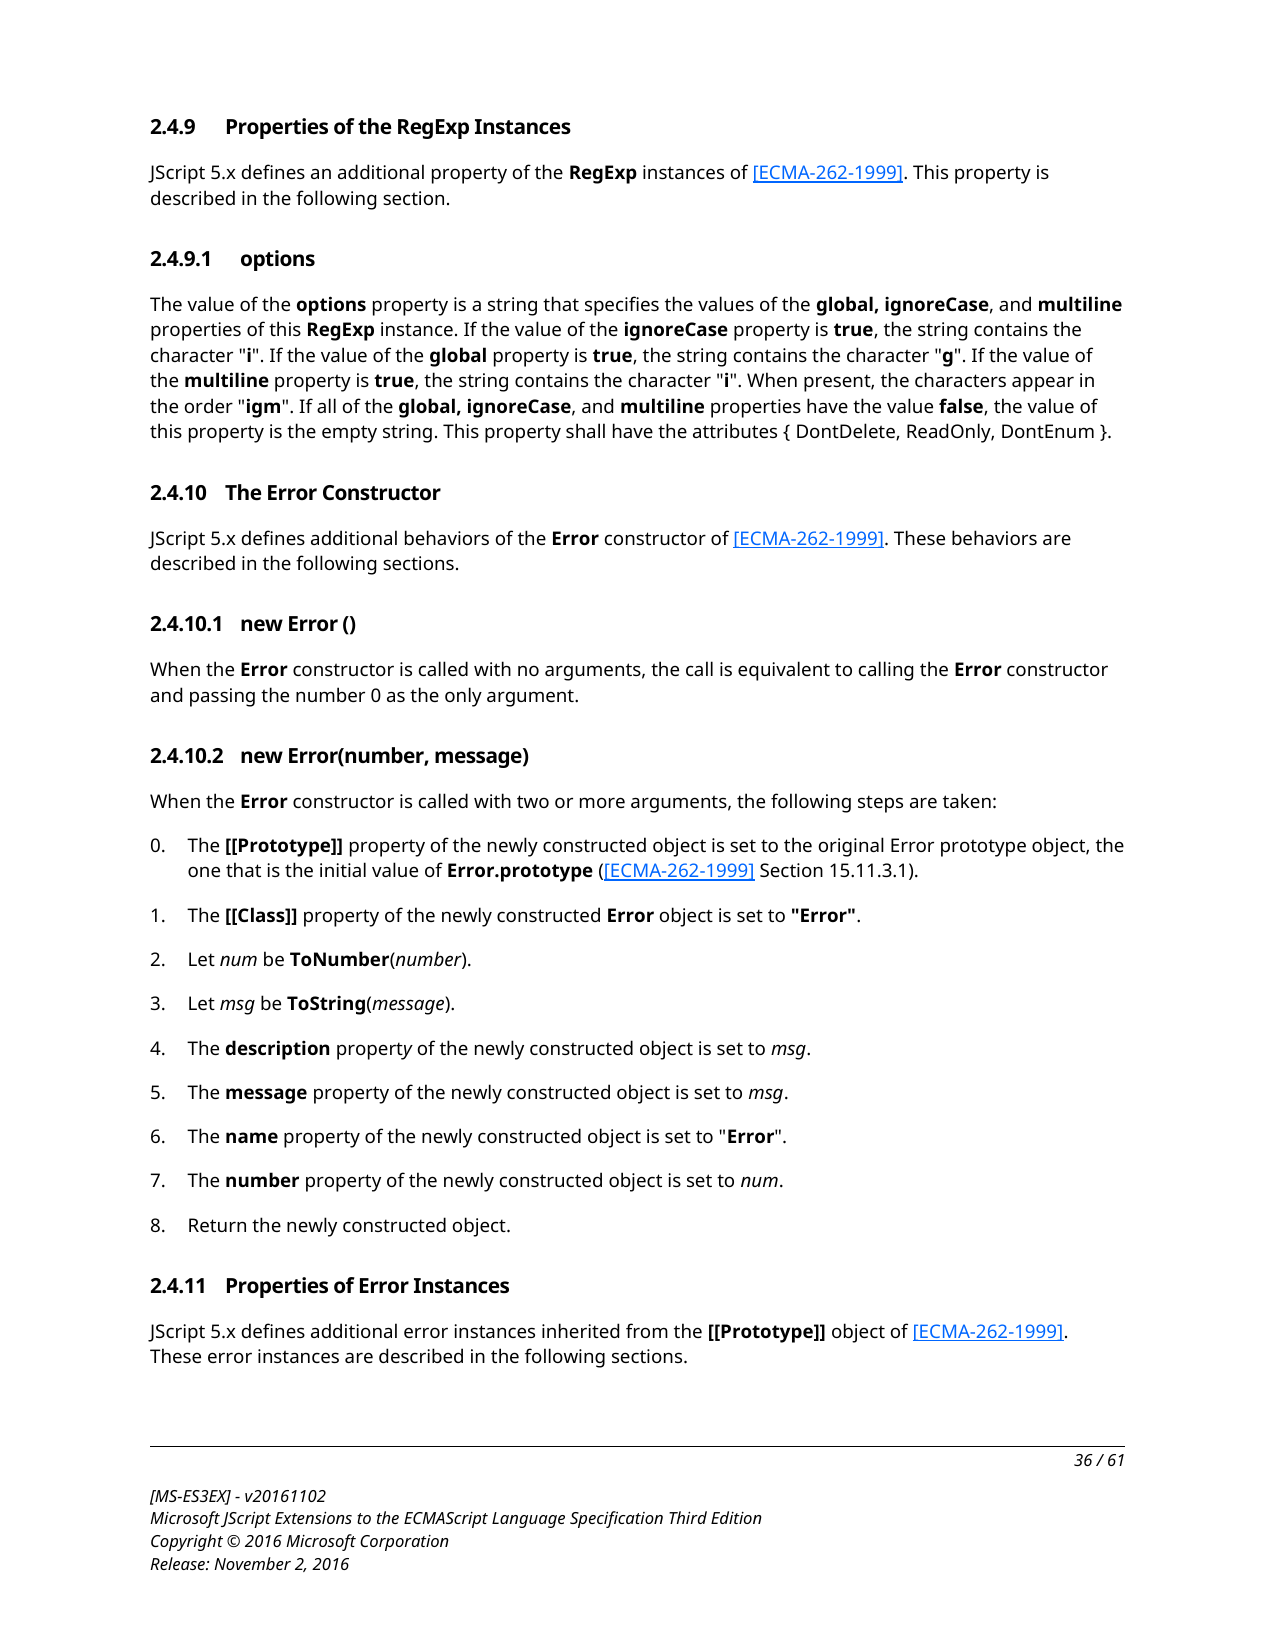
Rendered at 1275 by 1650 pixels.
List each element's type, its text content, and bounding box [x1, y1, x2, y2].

text JScript 5.x defines additional behaviors of the Error constructor of [ECMA-262-1999]. These behaviors are described in the following sections. [150, 525, 1125, 576]
subtitle new Error () [150, 609, 1125, 638]
text JScript 5.x defines an additional property of the RegExp instances of [ECMA-262-1999]. This property is described in the following section. [150, 160, 1125, 211]
subtitle new Error(number, message) [150, 741, 1125, 769]
text JScript 5.x defines additional error instances inherited from the [[Prototype]] object of [ECMA-262-1999]. These error instances are described in the following sections. [150, 1318, 1125, 1369]
list The number property of the newly constructed object is set to num. [150, 1168, 1125, 1193]
text When the Error constructor is called with no arguments, the call is equivalent to calling the Error constructor and passing the number 0 as the only argument. [150, 656, 1125, 707]
text The value of the options property is a string that specifies the values of the global, ignoreCase, and multiline properties of this RegExp instance. If the value of the ignoreCase property is true, the string contains the character "i". If the value of the global property is true, the string contains the character "g". If the value of the multiline property is true, the string contains the character "i". When present, the characters appear in the order "igm". If all of the global, ignoreCase, and multiline properties have the value false, the value of this property is the empty string. This property shall have the attributes { DontDelete, ReadOnly, DontEnum }. [150, 291, 1125, 444]
text When the Error constructor is called with two or more arguments, the following steps are taken: [150, 788, 1125, 813]
subtitle The Error Constructor [150, 478, 1125, 506]
subtitle Properties of Error Instances [150, 1271, 1125, 1299]
list Let msg be ToString(message). [150, 991, 1125, 1016]
list The [[Prototype]] property of the newly constructed object is set to the original Error prototype object, the one that is the initial value of Error.prototype ([ECMA-262-1999] Section 15.11.3.1). [150, 832, 1125, 883]
list The name property of the newly constructed object is set to "Error". [150, 1123, 1125, 1149]
list The [[Class]] property of the newly constructed Error object is set to "Error". [150, 902, 1125, 928]
list The message property of the newly constructed object is set to msg. [150, 1079, 1125, 1105]
subtitle Properties of the RegExp Instances [150, 112, 1125, 141]
list The description property of the newly constructed object is set to msg. [150, 1035, 1125, 1060]
subtitle options [150, 244, 1125, 272]
list Return the newly constructed object. [150, 1212, 1125, 1237]
list Let num be ToNumber(number). [150, 946, 1125, 972]
